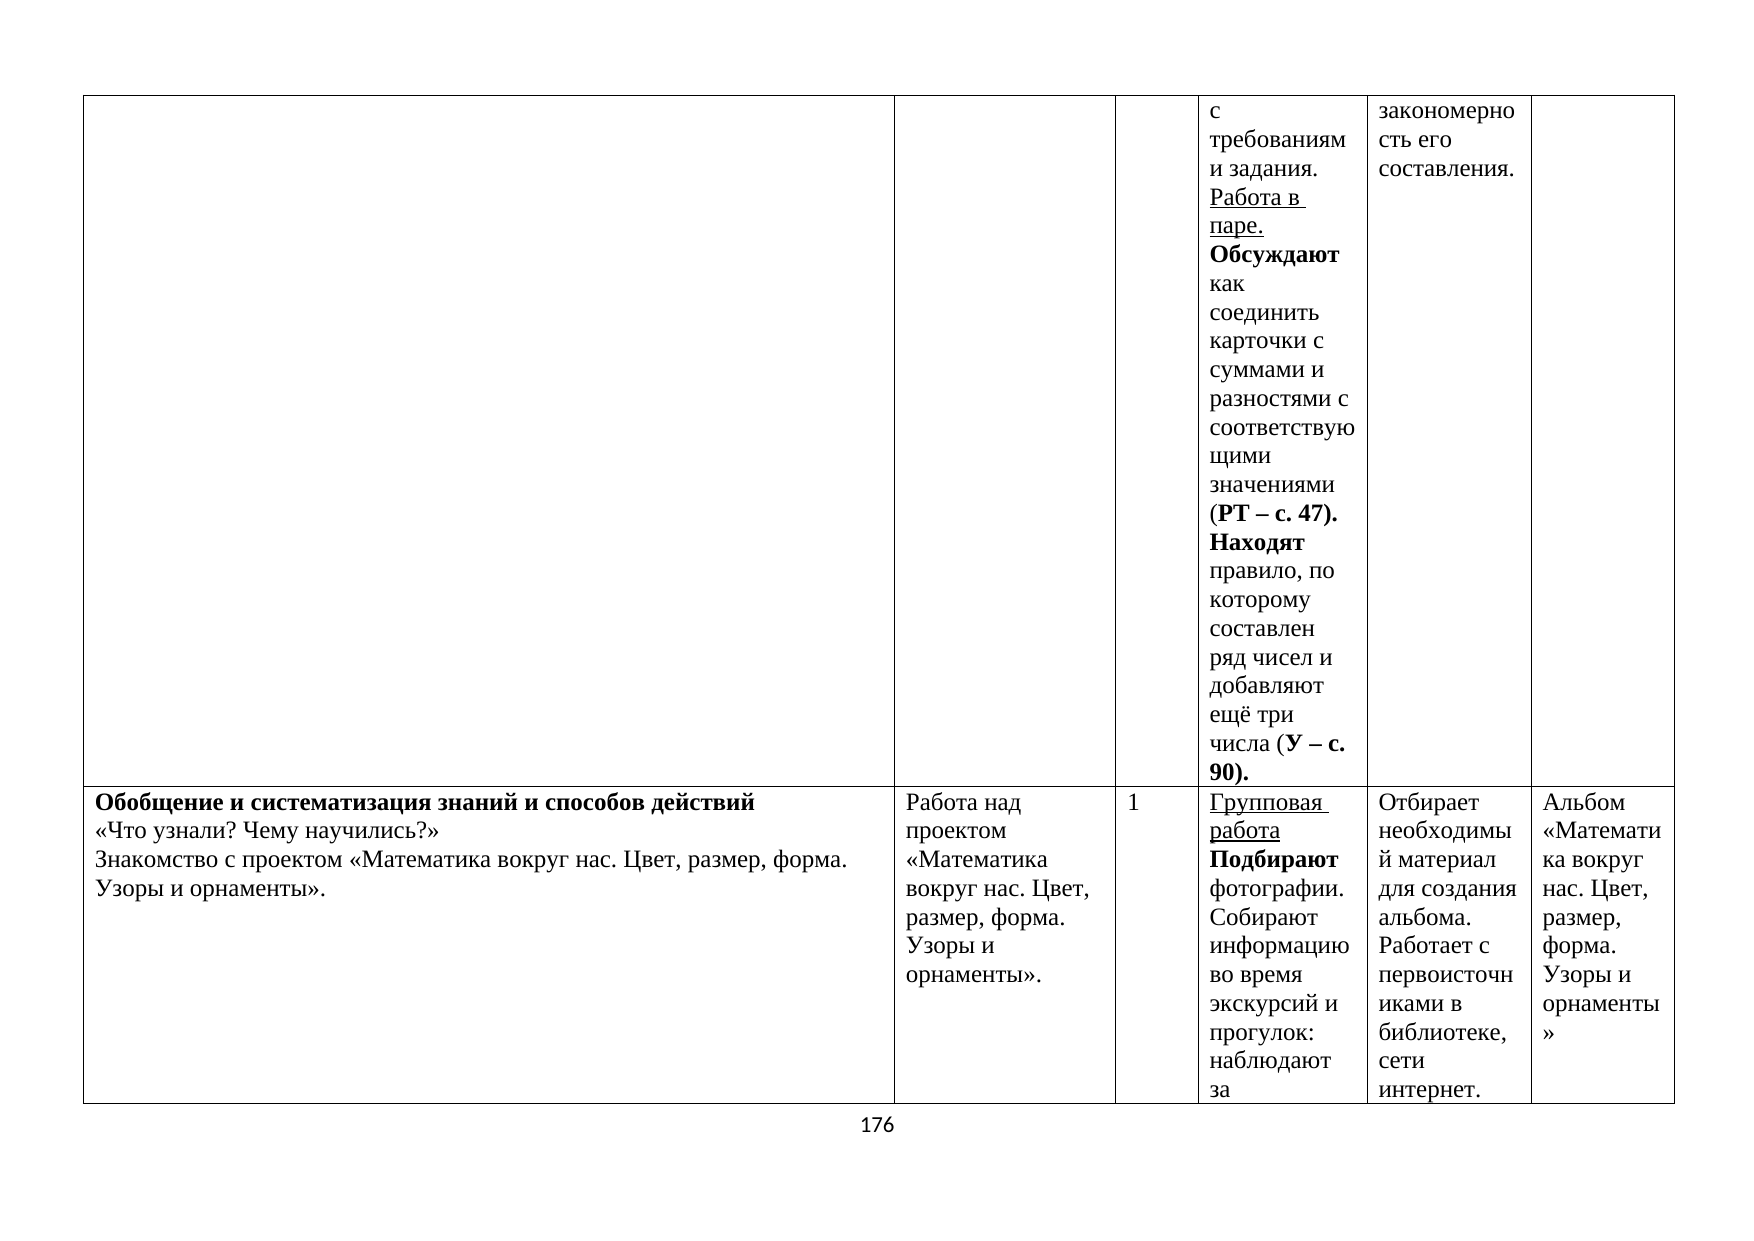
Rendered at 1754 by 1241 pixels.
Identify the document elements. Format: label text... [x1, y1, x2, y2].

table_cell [1368, 787, 1531, 1103]
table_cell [1532, 96, 1674, 786]
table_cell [1199, 96, 1367, 786]
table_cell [1199, 787, 1367, 1103]
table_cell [84, 787, 894, 1103]
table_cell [84, 96, 894, 786]
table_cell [895, 787, 1115, 1103]
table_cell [895, 96, 1115, 786]
table_cell 1 [1116, 96, 1198, 786]
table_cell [1368, 96, 1531, 786]
table_cell 1 [1116, 787, 1198, 1103]
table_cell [1532, 787, 1674, 1103]
